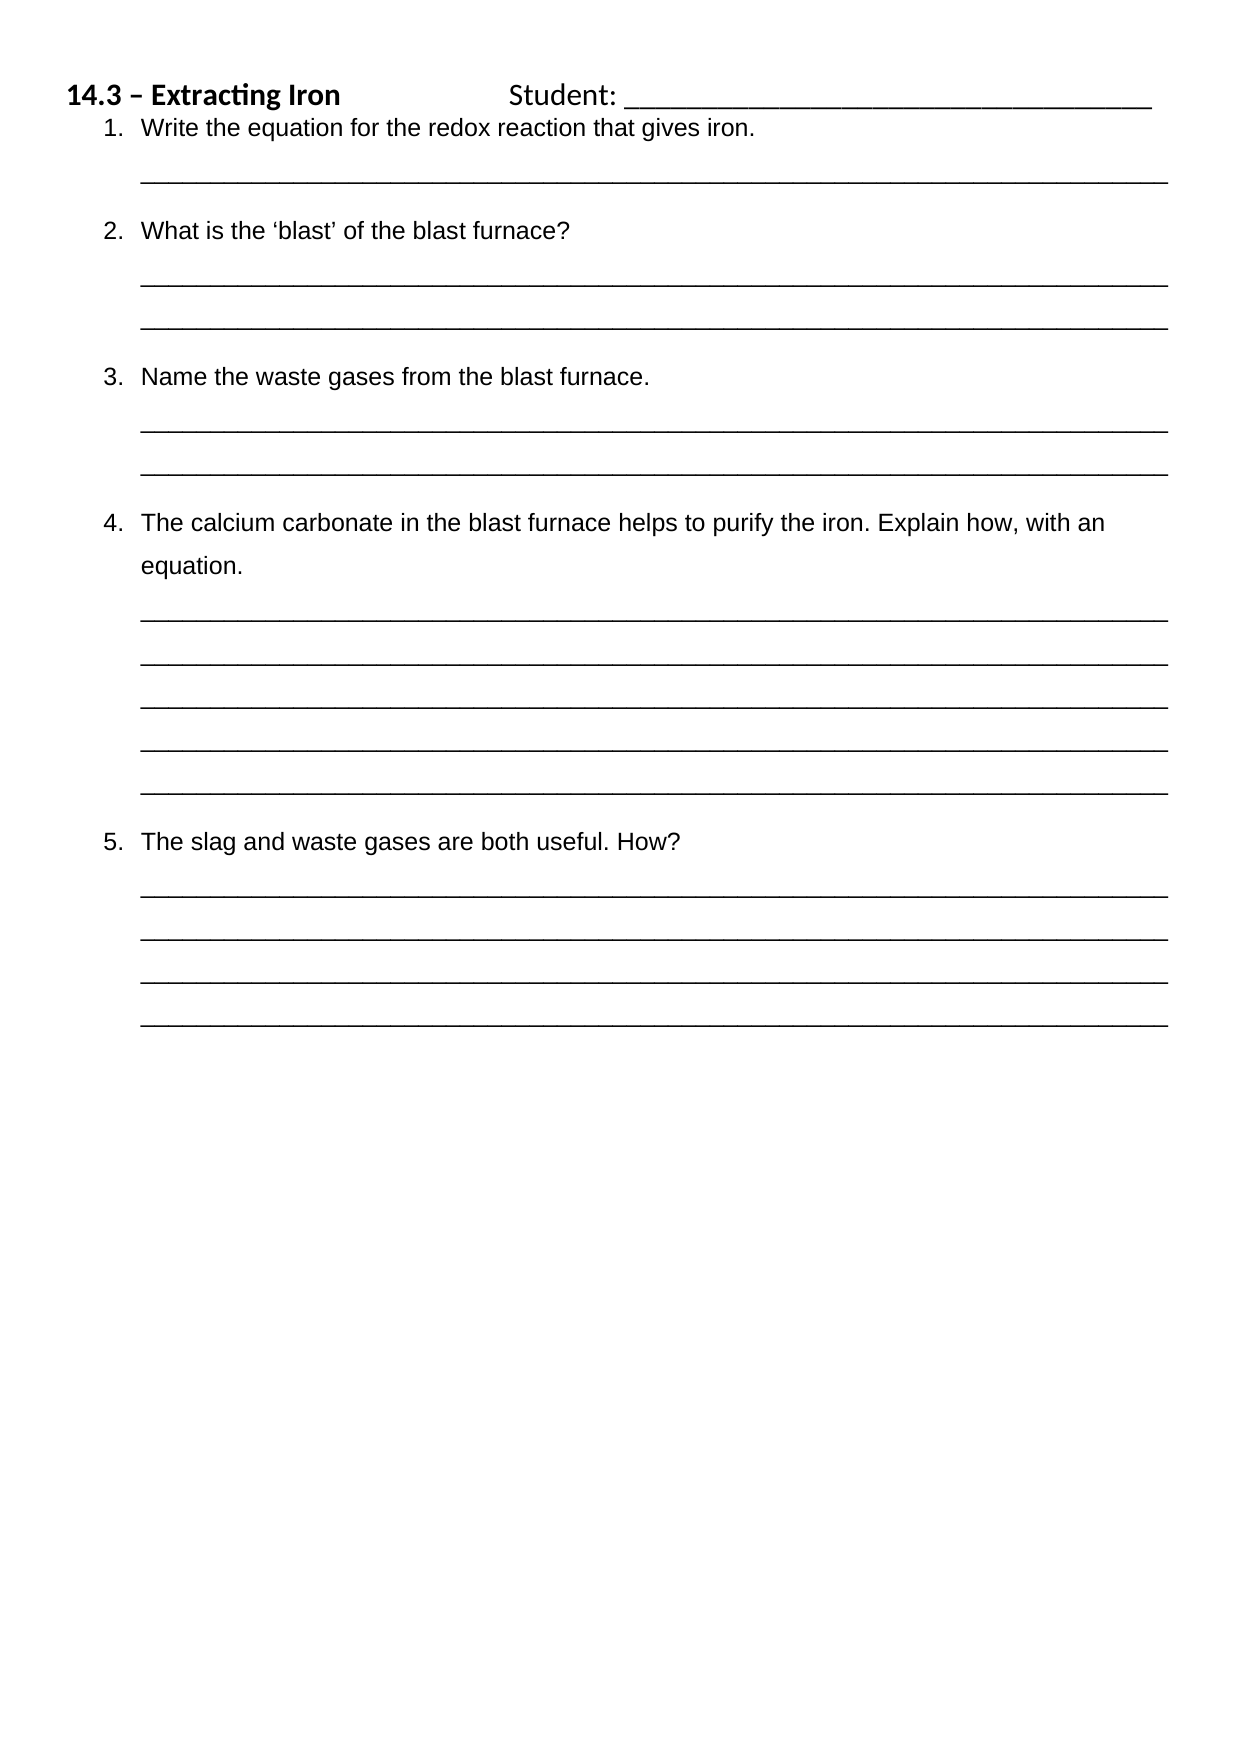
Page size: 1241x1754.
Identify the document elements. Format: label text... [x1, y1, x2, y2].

list Write the equation for the redox reaction that gives iron. __________________________________________________________________________ [103, 113, 1172, 185]
list What is the ‘blast’ of the blast furnace? ____________________________________________________________________________________________________________________________________________________ [103, 216, 1172, 331]
list The calcium carbonate in the blast furnace helps to purify the iron. Explain how, with an equation. __________________________________________________________________________________________________________________________________________________________________________________________________________________________________________________________________________________________________________________________________________________________________________________ [103, 508, 1172, 796]
list The slag and waste gases are both useful. How? ________________________________________________________________________________________________________________________________________________________________________________________________________________________________________________________________________________________________________ [103, 827, 1172, 1028]
list Name the waste gases from the blast furnace. ____________________________________________________________________________________________________________________________________________________ [103, 362, 1172, 477]
